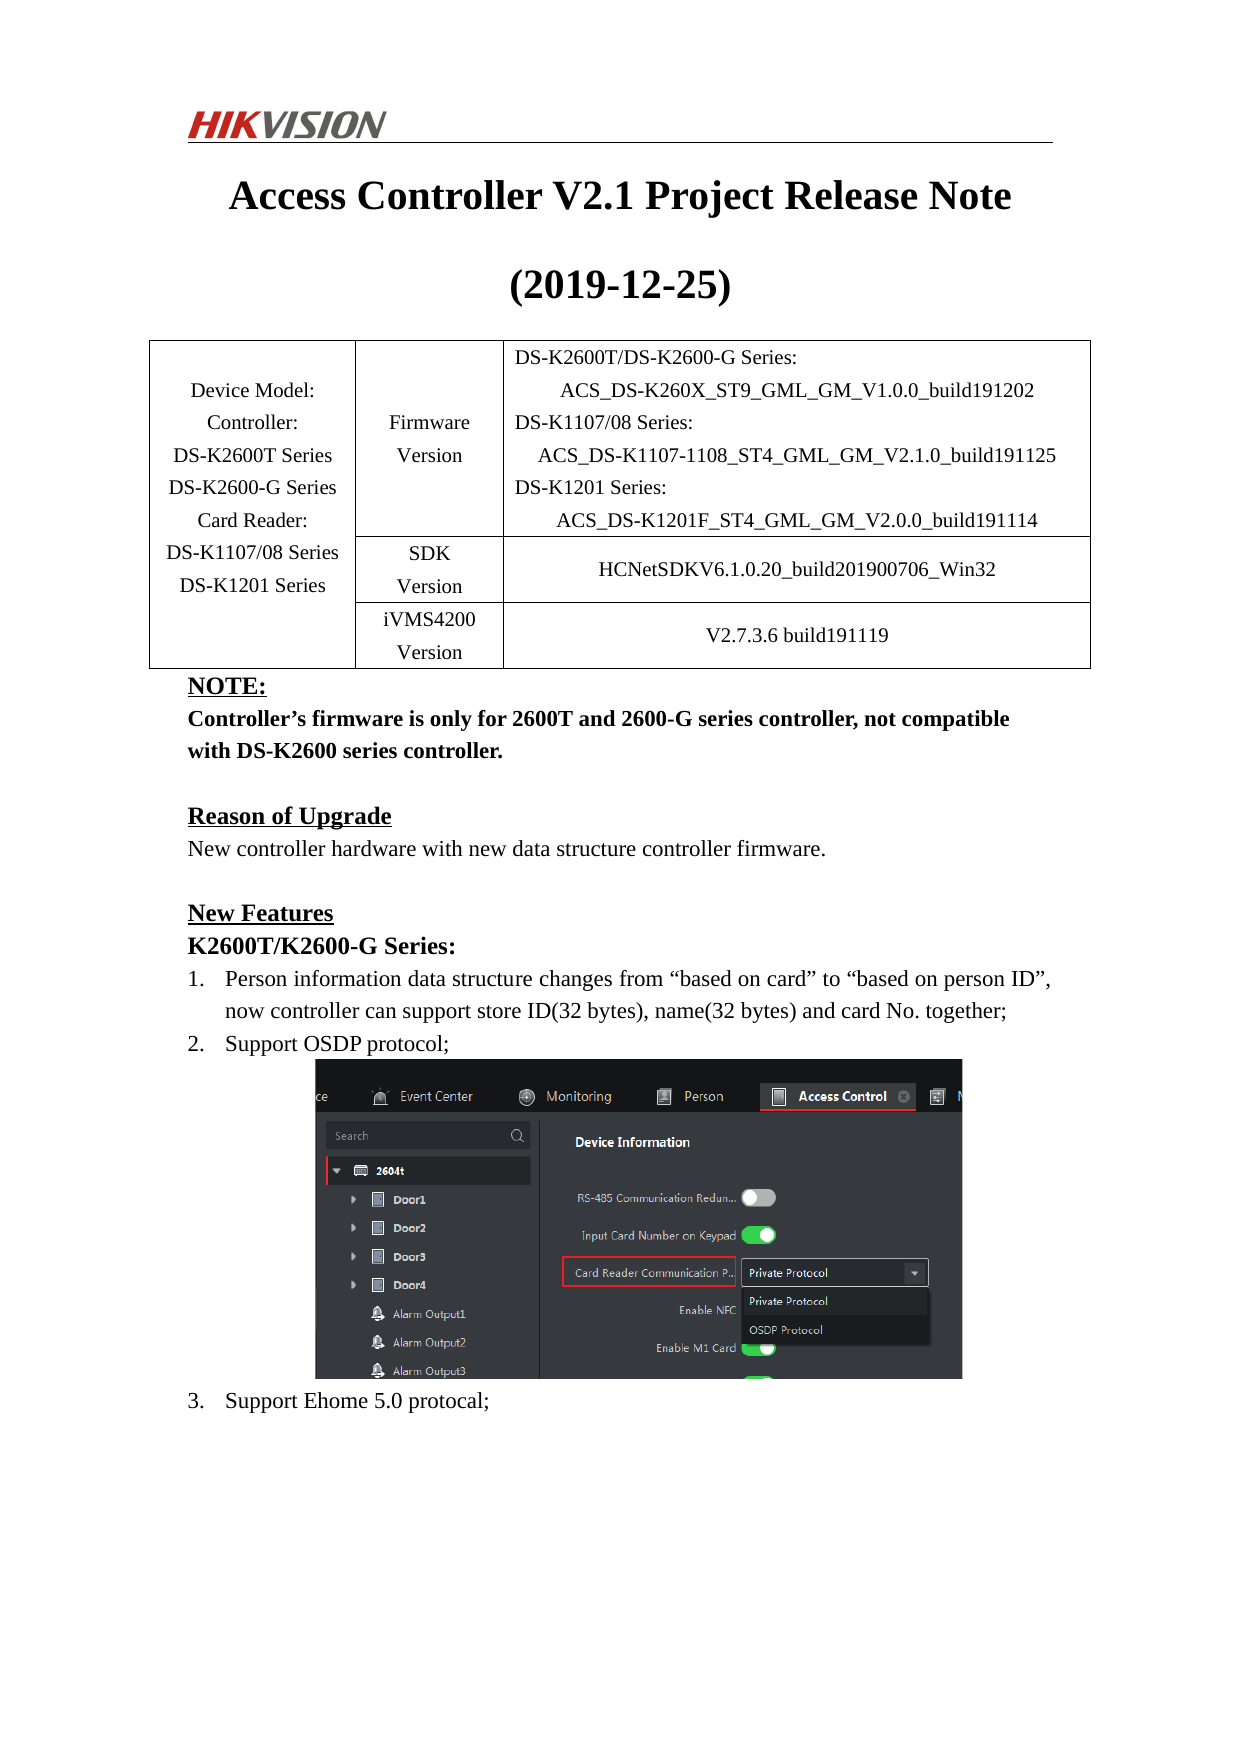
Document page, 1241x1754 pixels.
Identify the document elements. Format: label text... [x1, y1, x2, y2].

text Controller’s firmware is only for 2600T and 2600-G series controller, not compatible with DS-K2600 series controller. [187, 702, 1053, 767]
list Person information data structure changes from “based on card” to “based on person ID”, now controller can support store ID(32 bytes), name(32 bytes) and card No. together; [187, 962, 1053, 1027]
table_header Device Model: Controller: DS-K2600T Series DS-K2600-G Series Card Reader: DS-K1107/08 Series DS-K1201 Series [150, 341, 355, 668]
table_cell iVMS4200 Version [356, 603, 503, 668]
text New Features [187, 897, 1053, 929]
text K2600T/K2600-G Series: [187, 929, 1053, 962]
list Support OSDP protocol; [187, 1027, 1053, 1059]
text Reason of Upgrade [187, 799, 1053, 832]
picture [187, 110, 389, 140]
table_header DS-K2600T/DS-K2600-G Series: ACS_DS-K260X_ST9_GML_GM_V1.0.0_build191202 DS-K1107/08 Series: ACS_DS-K1107-1108_ST4_GML_GM_V2.1.0_build191125 DS-K1201 Series: ACS_DS-K1201F_ST4_GML_GM_V2.0.0_build191114 [504, 341, 1090, 536]
text NOTE: [187, 669, 1053, 702]
picture [315, 1059, 963, 1379]
table_cell V2.7.3.6 build191119 [504, 603, 1090, 668]
text New controller hardware with new data structure controller firmware. [187, 832, 1053, 864]
table_cell HCNetSDKV6.1.0.20_build201900706_Win32 [504, 537, 1090, 602]
text Access Controller V2.1 Project Release Note [187, 162, 1053, 227]
text (2019-12-25) [187, 251, 1053, 316]
table_header Firmware Version [356, 341, 503, 536]
list Support Ehome 5.0 protocal; [187, 1384, 1053, 1417]
table_cell SDK Version [356, 537, 503, 602]
